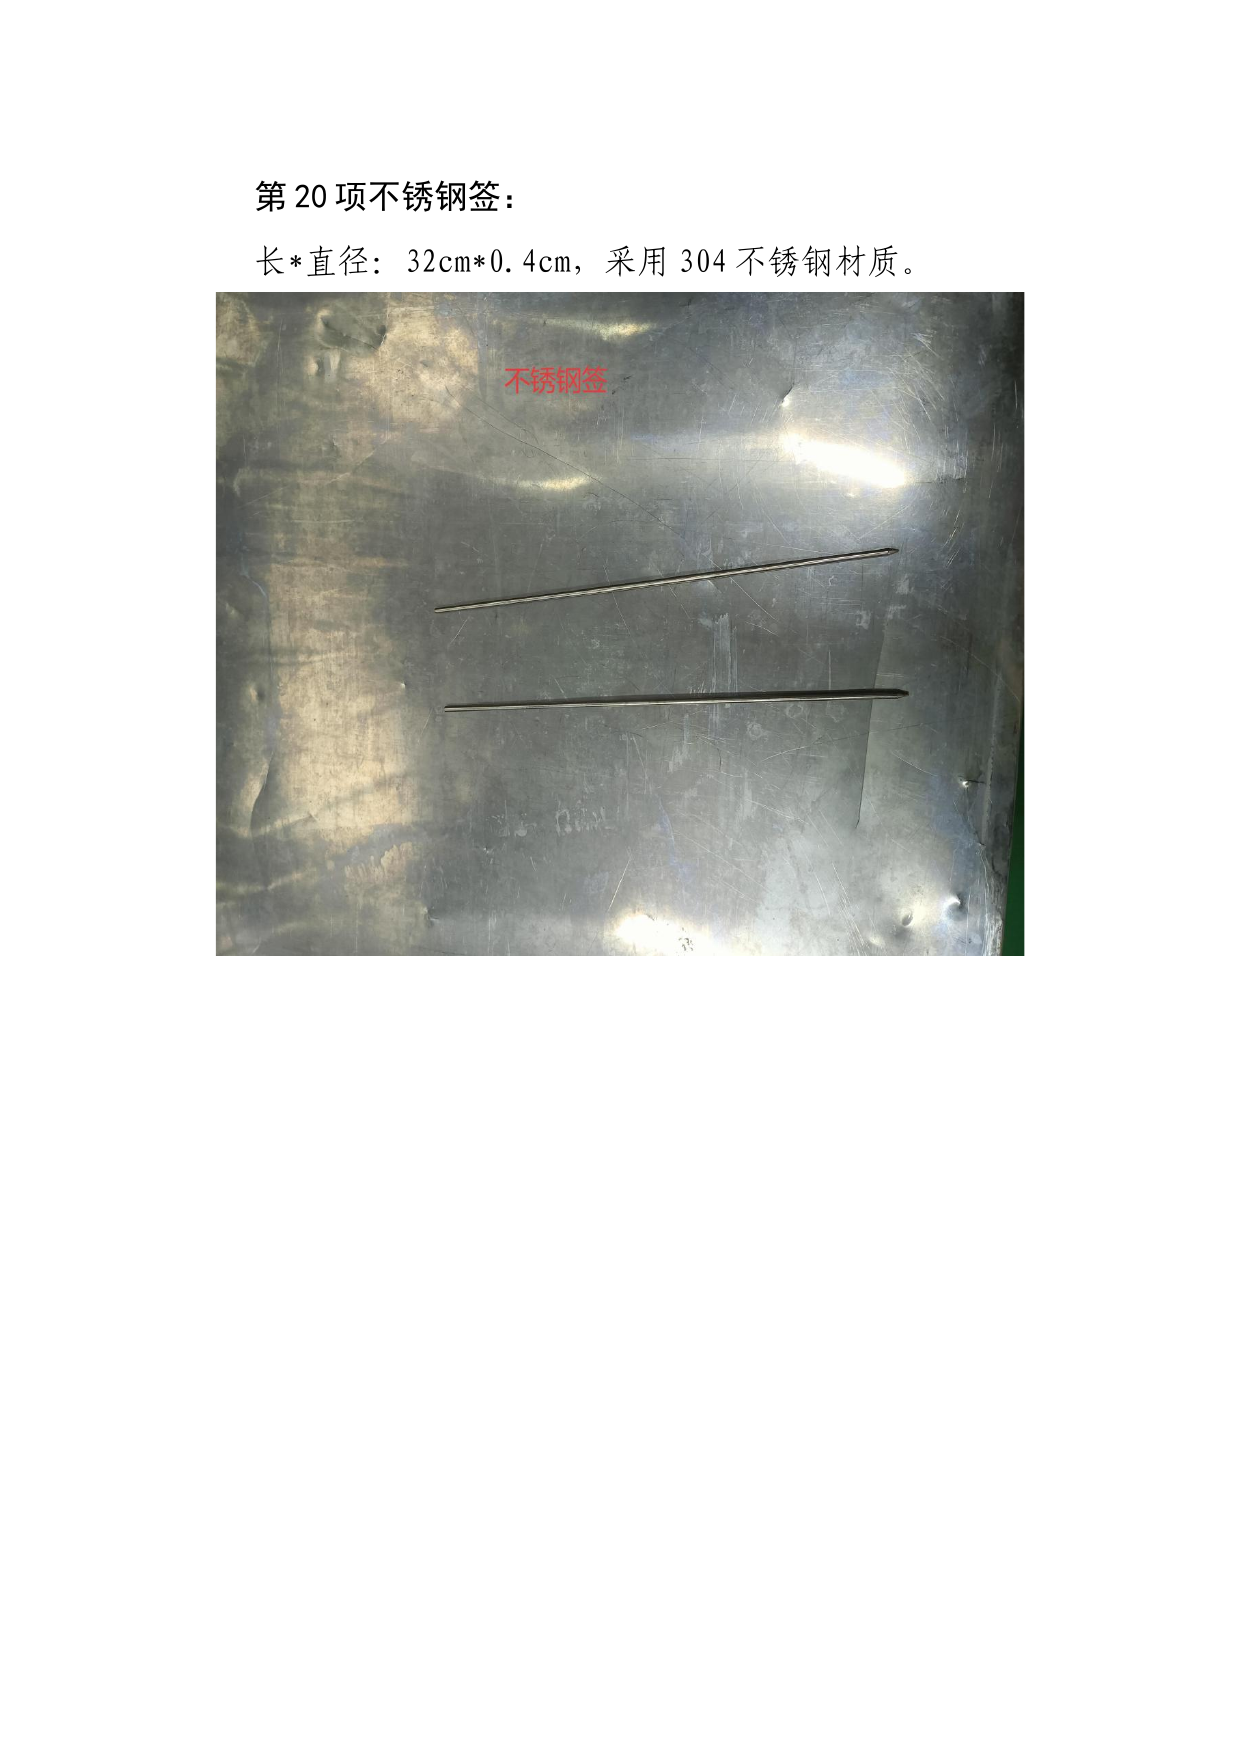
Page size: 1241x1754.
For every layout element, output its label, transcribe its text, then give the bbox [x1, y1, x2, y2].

list 第20项不锈钢签： [187, 162, 1053, 227]
list 长*直径：32cm*0.4cm，采用304不锈钢材质。 [187, 227, 1053, 292]
picture [215, 292, 1025, 956]
